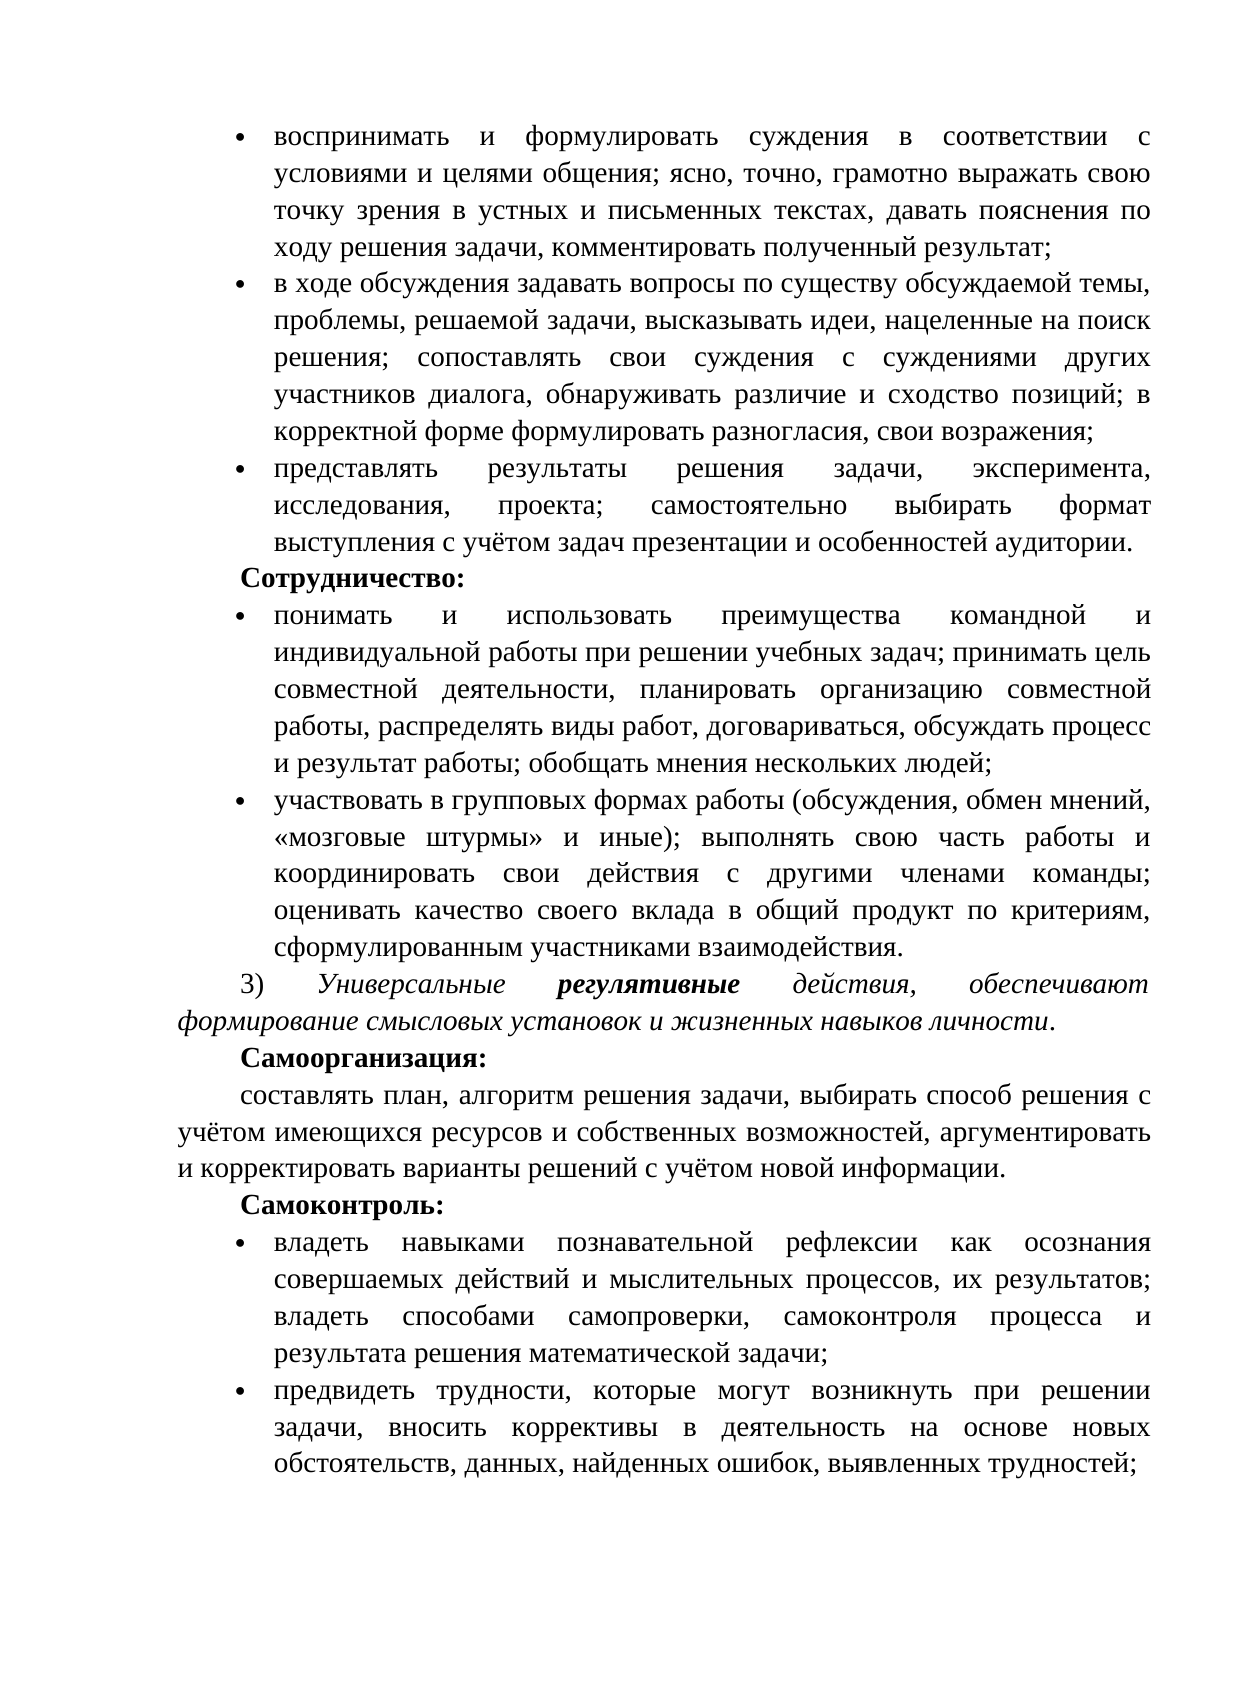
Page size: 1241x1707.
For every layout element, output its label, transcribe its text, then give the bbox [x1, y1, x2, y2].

list в ходе обсуждения задавать вопросы по существу обсуждаемой темы, проблемы, решаемой задачи, высказывать идеи, нацеленные на поиск решения; сопоставлять свои суждения с суждениями других участников диалога, обнаруживать различие и сходство позиций; в корректной форме формулировать разногласия, свои возражения; [236, 266, 1152, 447]
text 3) Универсальные регулятивные действия, обеспечивают формирование смысловых установок и жизненных навыков личности. [177, 966, 1152, 1037]
list понимать и использовать преимущества командной и индивидуальной работы при решении учебных задач; принимать цель совместной деятельности, планировать организацию совместной работы, распределять виды работ, договариваться, обсуждать процесс и результат работы; обобщать мнения нескольких людей; [236, 597, 1152, 778]
text Самоконтроль: [177, 1187, 1152, 1221]
list владеть навыками познавательной рефлексии как осознания совершаемых действий и мыслительных процессов, их результатов; владеть способами самопроверки, самоконтроля процесса и результата решения математической задачи; [236, 1224, 1152, 1368]
text составлять план, алгоритм решения задачи, выбирать способ решения с учётом имеющихся ресурсов и собственных возможностей, аргументировать и корректировать варианты решений с учётом новой информации. [177, 1077, 1152, 1184]
list представлять результаты решения задачи, эксперимента, исследования, проекта; самостоятельно выбирать формат выступления с учётом задач презентации и особенностей аудитории. [236, 450, 1152, 557]
text Сотрудничество: [177, 561, 1152, 594]
list участвовать в групповых формах работы (обсуждения, обмен мнений, «мозговые штурмы» и иные); выполнять свою часть работы и координировать свои действия с другими членами команды; оценивать качество своего вклада в общий продукт по критериям, сформулированным участниками взаимодействия. [236, 782, 1152, 963]
list воспринимать и формулировать суждения в соответствии с условиями и целями общения; ясно, точно, грамотно выражать свою точку зрения в устных и письменных текстах, давать пояснения по ходу решения задачи, комментировать полученный результат; [236, 118, 1152, 262]
text Самоорганизация: [177, 1040, 1152, 1073]
list предвидеть трудности, которые могут возникнуть при решении задачи, вносить коррективы в деятельность на основе новых обстоятельств, данных, найденных ошибок, выявленных трудностей; [236, 1372, 1152, 1479]
